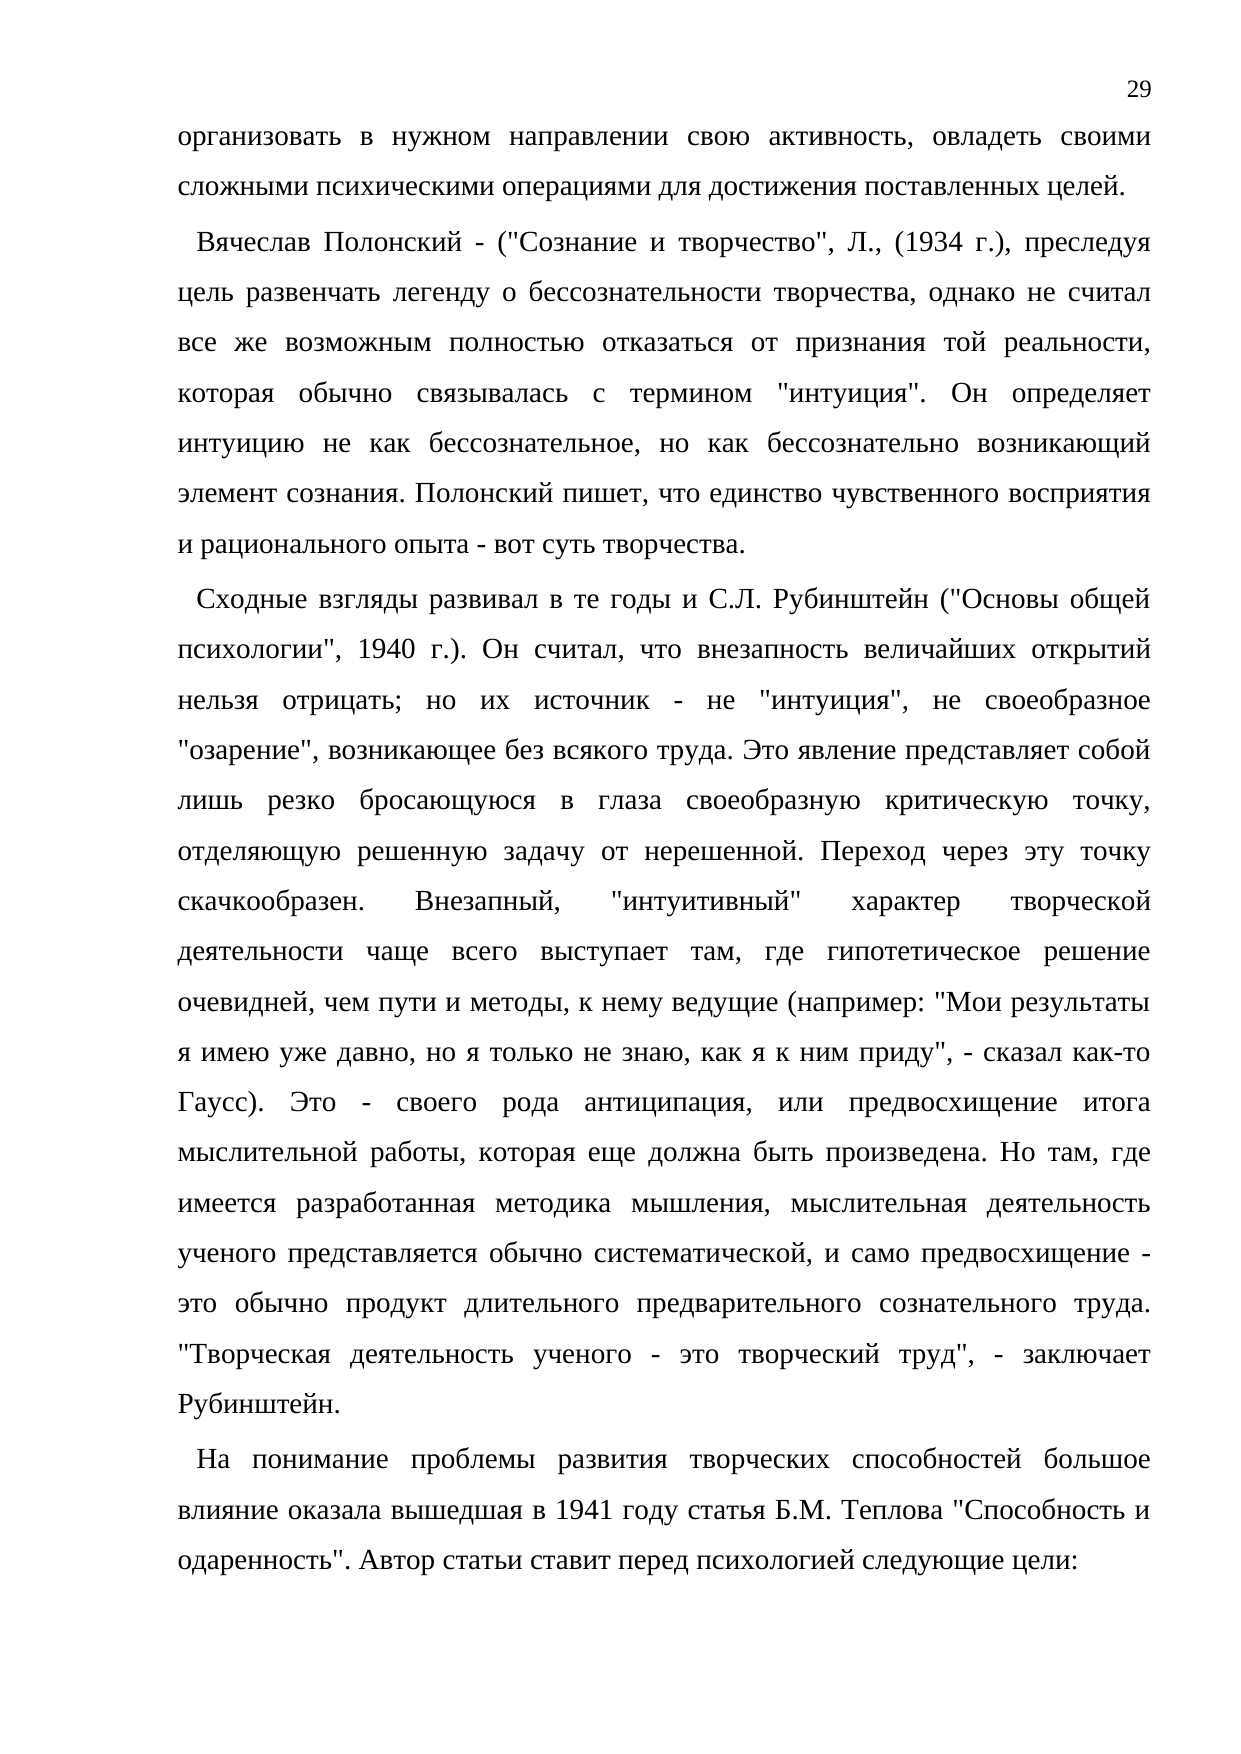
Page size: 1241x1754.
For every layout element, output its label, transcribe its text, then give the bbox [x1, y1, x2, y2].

text На понимание проблемы развития творческих способностей большое влияние оказала вышедшая в 1941 году статья Б.М. Теплова "Способность и одаренность". Автор статьи ставит перед психологией следующие цели: [177, 1442, 1152, 1576]
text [177, 118, 1152, 202]
text Вячеслав Полонский - ("Сознание и творчество", Л., (.), преследуя цель развенчать легенду о бессознательности творчества, однако не считал все же возможным полностью отказаться от признания той реальности, которая обычно связывалась с термином "интуиция". Он определяет интуицию не как бессознательное, но как бессознательно возникающий элемент сознания. Полонский пишет, что единство чувственного восприятия и рационального опыта - вот суть творчества. [177, 224, 1152, 559]
text Сходные взгляды развивал в те годы и С.Л. Рубинштейн ("Основы общей психологии", .). Он считал, что внезапность величайших открытий нельзя отрицать; но их источник - не "интуиция", не своеобразное "озарение", возникающее без всякого труда. Это явление представляет собой лишь резко бросающуюся в глаза своеобразную критическую точку, отделяющую решенную задачу от нерешенной. Переход через эту точку скачкообразен. Внезапный, "интуитивный" характер творческой деятельности чаще всего выступает там, где гипотетическое решение очевидней, чем пути и методы, к нему ведущие (например: "Мои результаты я имею уже давно, но я только не знаю, как я к ним приду", - сказал как-то Гаусс). Это - своего рода антиципация, или предвосхищение итога мыслительной работы, которая еще должна быть произведена. Но там, где имеется разработанная методика мышления, мыслительная деятельность ученого представляется обычно систематической, и само предвосхищение - это обычно продукт длительного предварительного сознательного труда. "Творческая деятельность ученого - это творческий труд", - заключает Рубинштейн. [177, 581, 1152, 1420]
